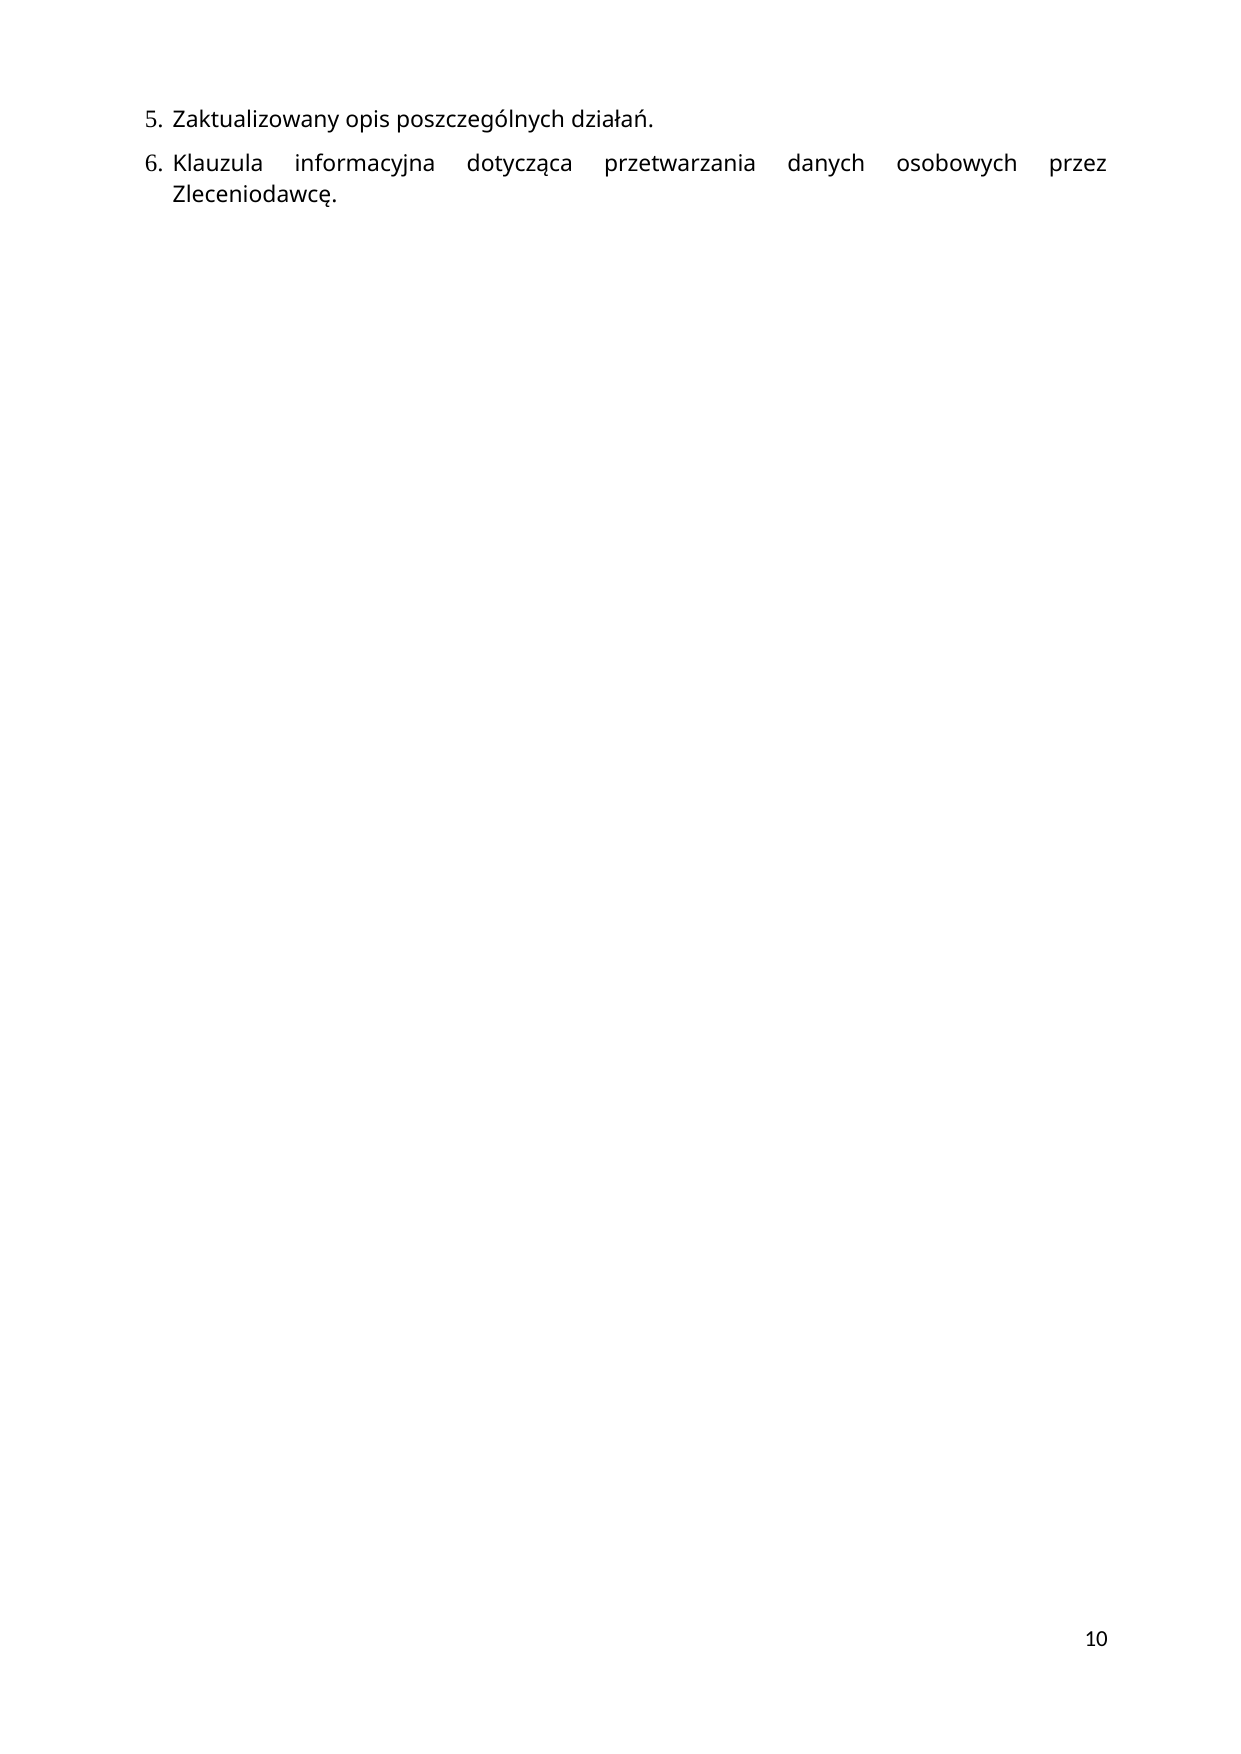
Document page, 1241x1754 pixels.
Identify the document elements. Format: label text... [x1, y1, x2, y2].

list Klauzula informacyjna dotycząca przetwarzania danych osobowych przez Zleceniodawcę. [144, 147, 1107, 210]
list Zaktualizowany opis poszczególnych działań. [144, 103, 1107, 135]
